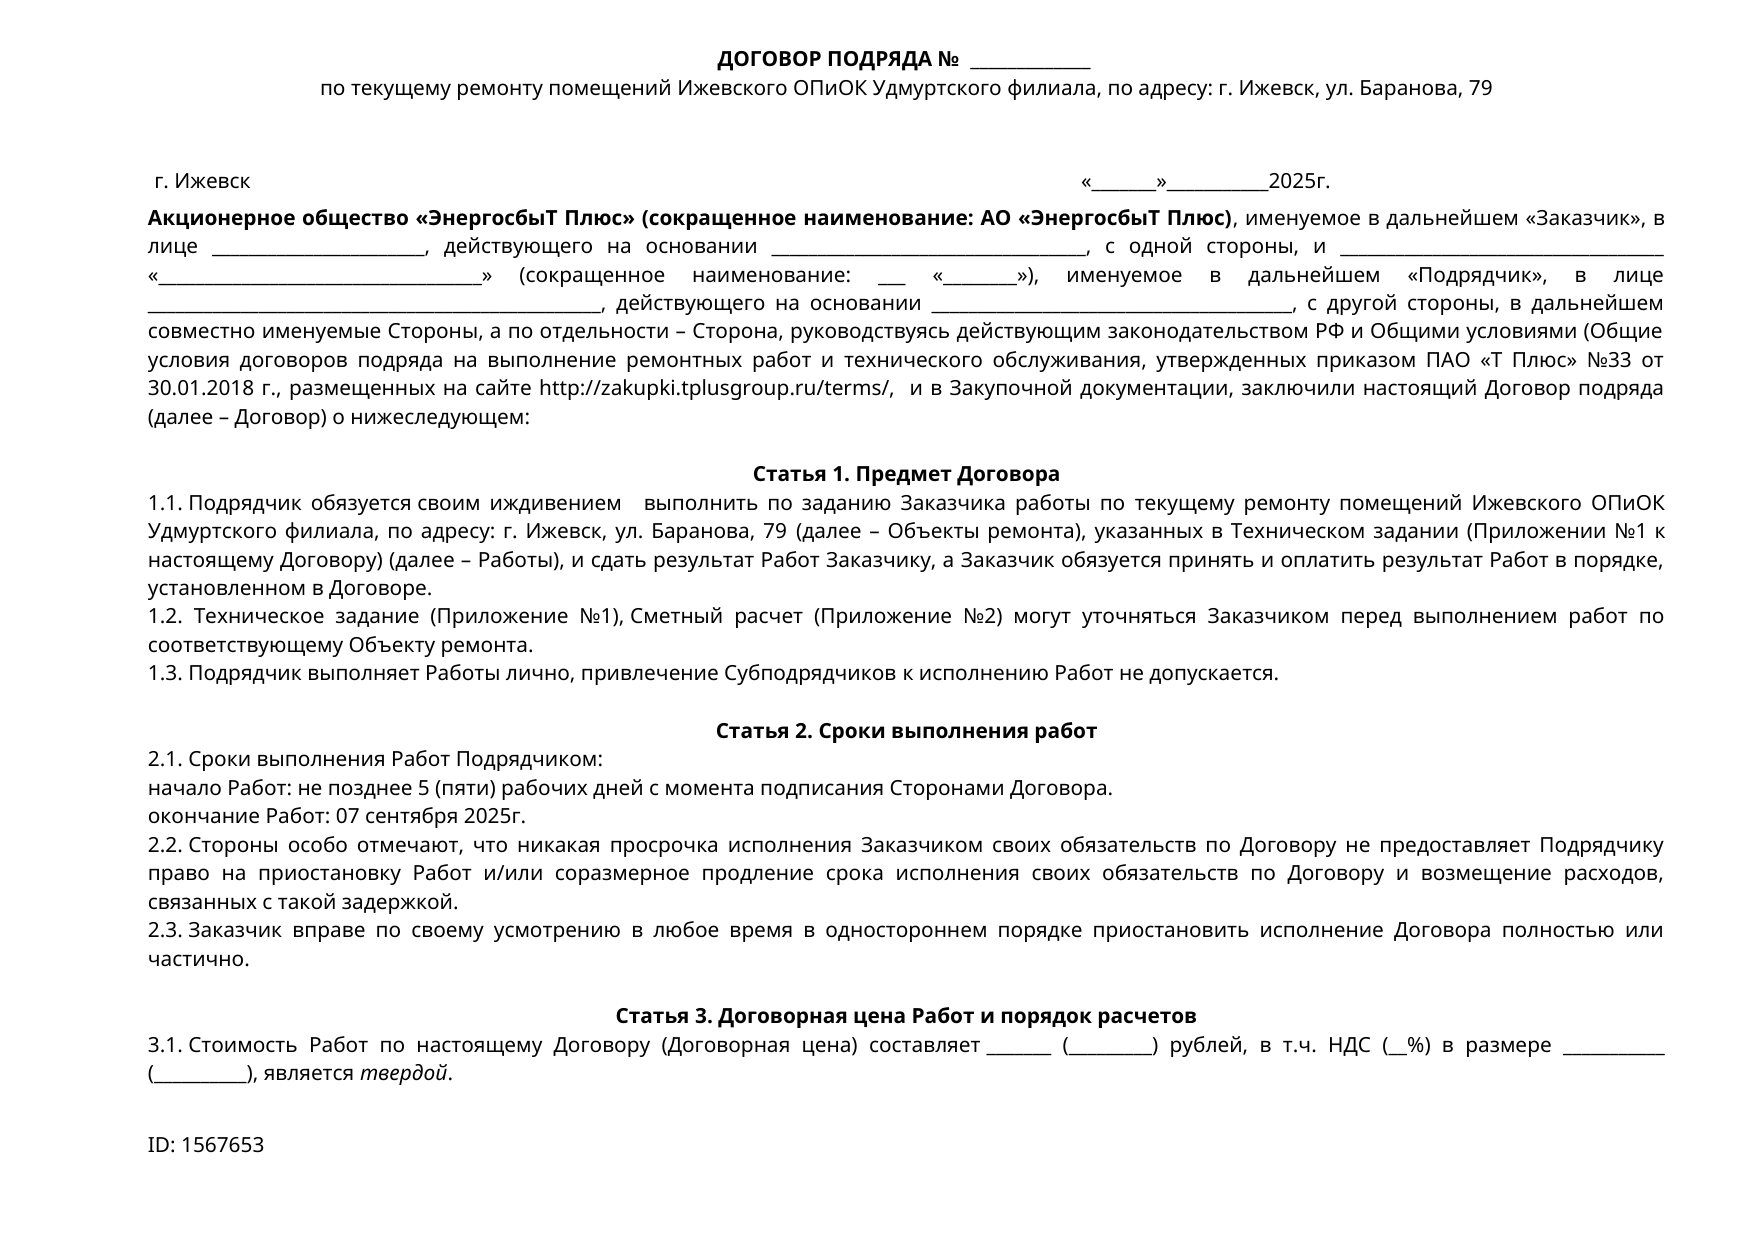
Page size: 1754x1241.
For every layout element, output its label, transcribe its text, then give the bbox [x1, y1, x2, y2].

list Подрядчик выполняет Работы лично, привлечение Субподрядчиков к исполнению Работ не допускается. [148, 658, 1665, 687]
list Заказчик вправе по своему усмотрению в любое время в одностороннем порядке приостановить исполнение Договора полностью или частично. [148, 915, 1665, 972]
list Подрядчик обязуется своим иждивением выполнить по заданию Заказчика работы по текущему ремонту помещений Ижевского ОПиОК Удмуртского филиала, по адресу: г. Ижевск, ул. Баранова, 79 (далее – Объекты ремонта), указанных в Техническом задании (Приложении №1 к настоящему Договору) (далее – Работы), и сдать результат Работ Заказчику, а Заказчик обязуется принять и оплатить результат Работ в порядке, установленном в Договоре. [148, 488, 1665, 602]
table_header «_______»___________2025г. [906, 167, 1665, 203]
list Стоимость Работ по настоящему Договору (Договорная цена) составляет _______ (_________) рублей, в т.ч. НДС (__%) в размере ___________ (__________), является твердой. [148, 1030, 1665, 1087]
list Предмет Договора [148, 459, 1665, 488]
list Сроки выполнения работ [148, 716, 1665, 744]
text начало Работ: не позднее 5 (пяти) рабочих дней с момента подписания Сторонами Договора. [148, 773, 1665, 801]
list Техническое задание (Приложение №1), Сметный расчет (Приложение №2) могут уточняться Заказчиком перед выполнением работ по соответствующему Объекту ремонта. [148, 602, 1665, 658]
list Договорная цена Работ и порядок расчетов [148, 1001, 1665, 1030]
text по текущему ремонту помещений Ижевского ОПиОК Удмуртского филиала, по адресу: г. Ижевск, ул. Баранова, 79 [148, 73, 1665, 101]
text ДОГОВОР ПОДРЯДА № _____________ [148, 44, 1665, 73]
list Сроки выполнения Работ Подрядчиком: [148, 744, 1665, 773]
text окончание Работ: 07 сентября 2025г. [148, 801, 1665, 830]
text Акционерное общество «ЭнергосбыТ Плюс» (сокращенное наименование: АО «ЭнергосбыТ Плюс), именуемое в дальнейшем «Заказчик», в лице _______________________, действующего на основании __________________________________, с одной стороны, и ___________________________________ «___________________________________» (сокращенное наименование: ___ «________»), именуемое в дальнейшем «Подрядчик», в лице _________________________________________________, действующего на основании _______________________________________, с другой стороны, в дальнейшем совместно именуемые Стороны, а по отдельности – Сторона, руководствуясь действующим законодательством РФ и Общими условиями (Общие условия договоров подряда на выполнение ремонтных работ и технического обслуживания, утвержденных приказом ПАО «Т Плюс» №33 от 30.01.2018 г., размещенных на сайте http://zakupki.tplusgroup.ru/terms/, и в Закупочной документации, заключили настоящий Договор подряда (далее – Договор) о нижеследующем: [148, 203, 1665, 430]
table_header г. Ижевск [148, 167, 906, 203]
list Стороны особо отмечают, что никакая просрочка исполнения Заказчиком своих обязательств по Договору не предоставляет Подрядчику право на приостановку Работ и/или соразмерное продление срока исполнения своих обязательств по Договору и возмещение расходов, связанных с такой задержкой. [148, 830, 1665, 915]
